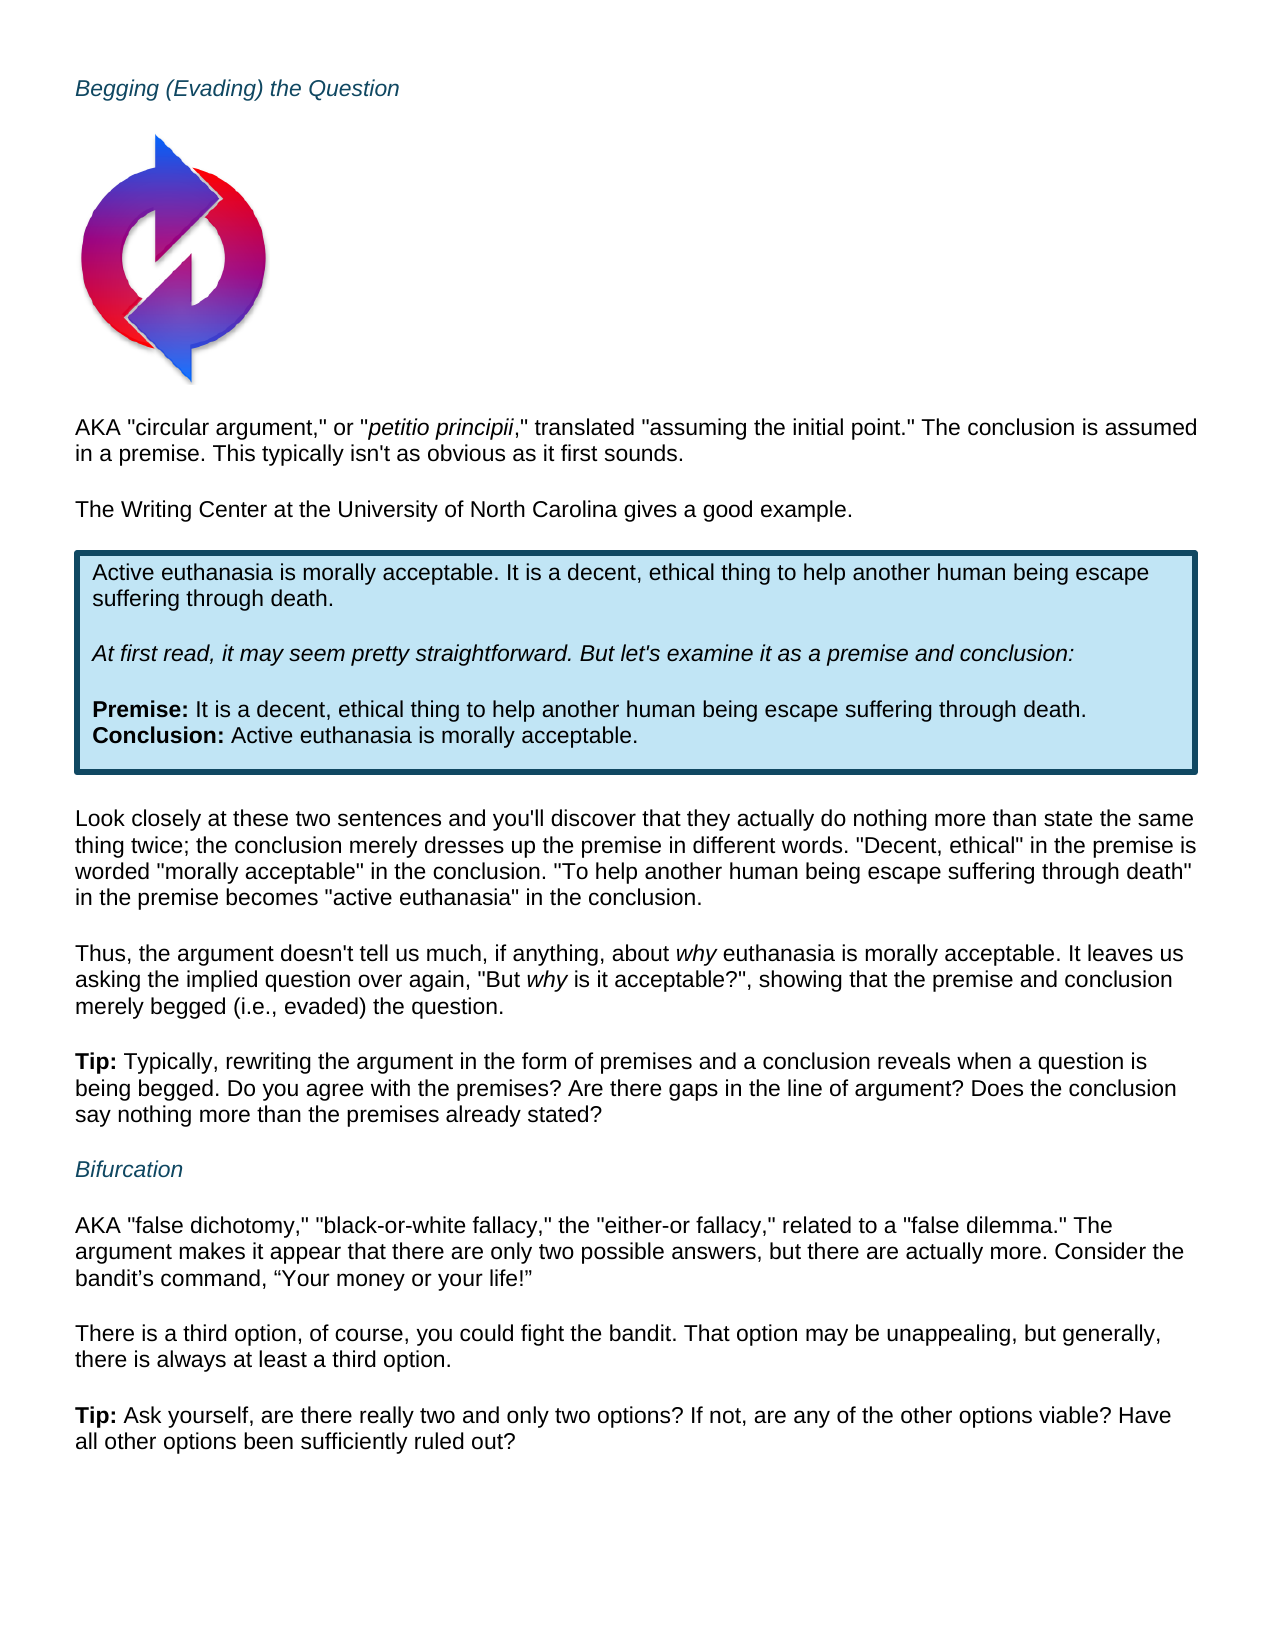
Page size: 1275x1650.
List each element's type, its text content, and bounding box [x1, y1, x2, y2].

text Tip: Typically, rewriting the argument in the form of premises and a conclusion reveals when a question is being begged. Do you agree with the premises? Are there gaps in the line of argument? Does the conclusion say nothing more than the premises already stated? [75, 1048, 1200, 1127]
text Tip: Ask yourself, are there really two and only two options? If not, are any of the other options viable? Have all other options been sufficiently ruled out? [75, 1402, 1200, 1455]
picture [75, 130, 271, 385]
text Thus, the argument doesn't tell us much, if anything, about why euthanasia is morally acceptable. It leaves us asking the implied question over again, "But why is it acceptable?", showing that the premise and conclusion merely begged (i.e., evaded) the question. [75, 940, 1200, 1019]
subtitle Begging (Evading) the Question [75, 75, 1200, 101]
text The Writing Center at the University of North Carolina gives a good example. [75, 496, 1200, 522]
subtitle Bifurcation [75, 1156, 1200, 1183]
text AKA "circular argument," or "petitio principii," translated "assuming the initial point." The conclusion is assumed in a premise. This typically isn't as obvious as it first sounds. [75, 414, 1200, 466]
text AKA "false dichotomy," "black-or-white fallacy," the "either-or fallacy," related to a "false dilemma." The argument makes it appear that there are only two possible answers, but there are actually more. Consider the bandit’s command, “Your money or your life!” [75, 1212, 1200, 1291]
text There is a third option, of course, you could fight the bandit. That option may be unappealing, but generally, there is always at least a third option. [75, 1320, 1200, 1373]
text Look closely at these two sentences and you'll discover that they actually do nothing more than state the same thing twice; the conclusion merely dresses up the premise in different words. "Decent, ethical" in the premise is worded "morally acceptable" in the conclusion. "To help another human being escape suffering through death" in the premise becomes "active euthanasia" in the conclusion. [75, 805, 1200, 911]
